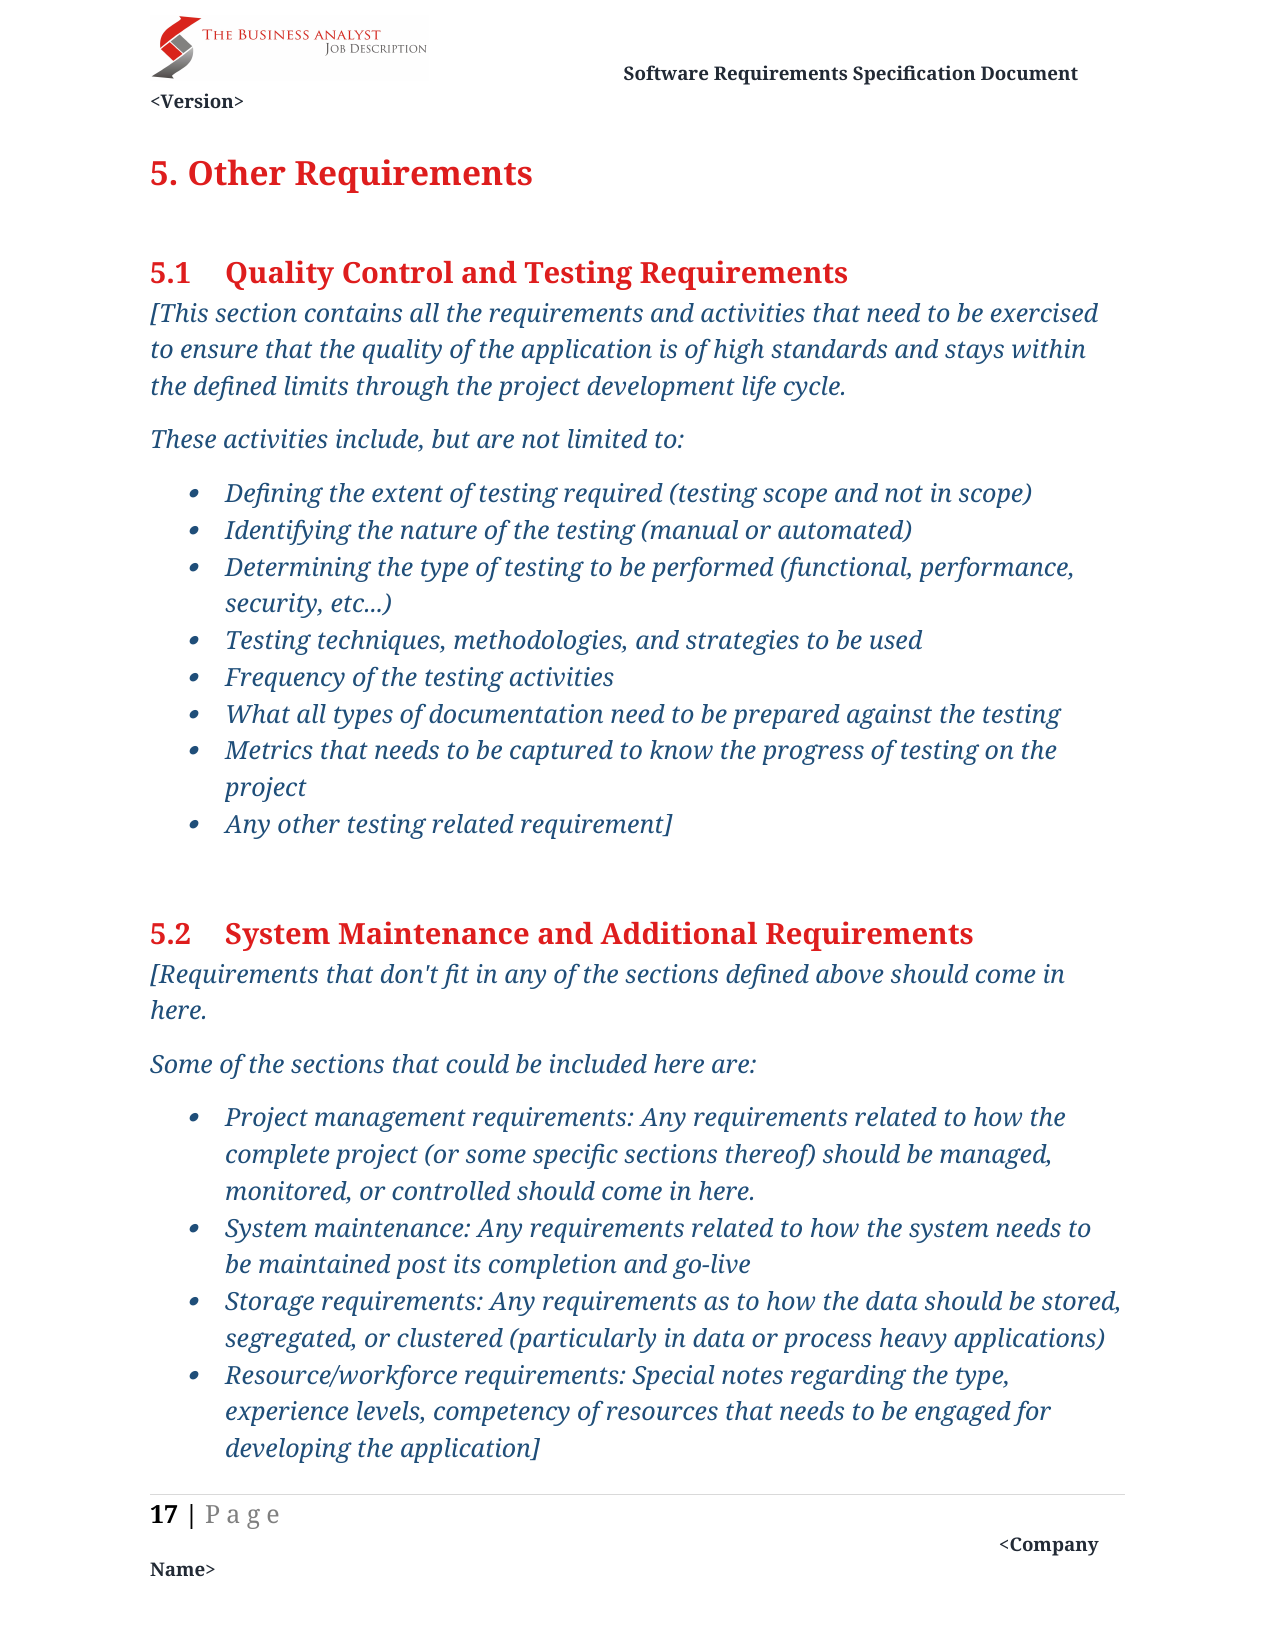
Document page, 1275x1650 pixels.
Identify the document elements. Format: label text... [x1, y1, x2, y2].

list What all types of documentation need to be prepared against the testing [187, 696, 1125, 730]
list Any other testing related requirement] [187, 807, 1125, 841]
list Identifying the nature of the testing (manual or automated) [187, 512, 1125, 546]
picture [150, 15, 429, 81]
subtitle Other Requirements [150, 150, 1125, 195]
subtitle Quality Control and Testing Requirements [150, 252, 1125, 292]
list Metrics that needs to be captured to know the progress of testing on the project [187, 733, 1125, 804]
text These activities include, but are not limited to: [150, 422, 1125, 456]
list Storage requirements: Any requirements as to how the data should be stored, segregated, or clustered (particularly in data or process heavy applications) [187, 1284, 1125, 1354]
list Project management requirements: Any requirements related to how the complete project (or some specific sections thereof) should be managed, monitored, or controlled should come in here. [187, 1100, 1125, 1207]
text Some of the sections that could be included here are: [150, 1046, 1125, 1081]
list Determining the type of testing to be performed (functional, performance, security, etc...) [187, 549, 1125, 620]
list Defining the extent of testing required (testing scope and not in scope) [187, 476, 1125, 510]
subtitle System Maintenance and Additional Requirements [150, 913, 1125, 953]
list System maintenance: Any requirements related to how the system needs to be maintained post its completion and go-live [187, 1210, 1125, 1281]
list Testing techniques, methodologies, and strategies to be used [187, 623, 1125, 657]
text [Requirements that don't fit in any of the sections defined above should come in here. [150, 956, 1125, 1027]
list Resource/workforce requirements: Special notes regarding the type, experience levels, competency of resources that needs to be engaged for developing the application] [187, 1357, 1125, 1465]
list Frequency of the testing activities [187, 659, 1125, 693]
text [This section contains all the requirements and activities that need to be exercised to ensure that the quality of the application is of high standards and stays within the defined limits through the project development life cycle. [150, 295, 1125, 403]
